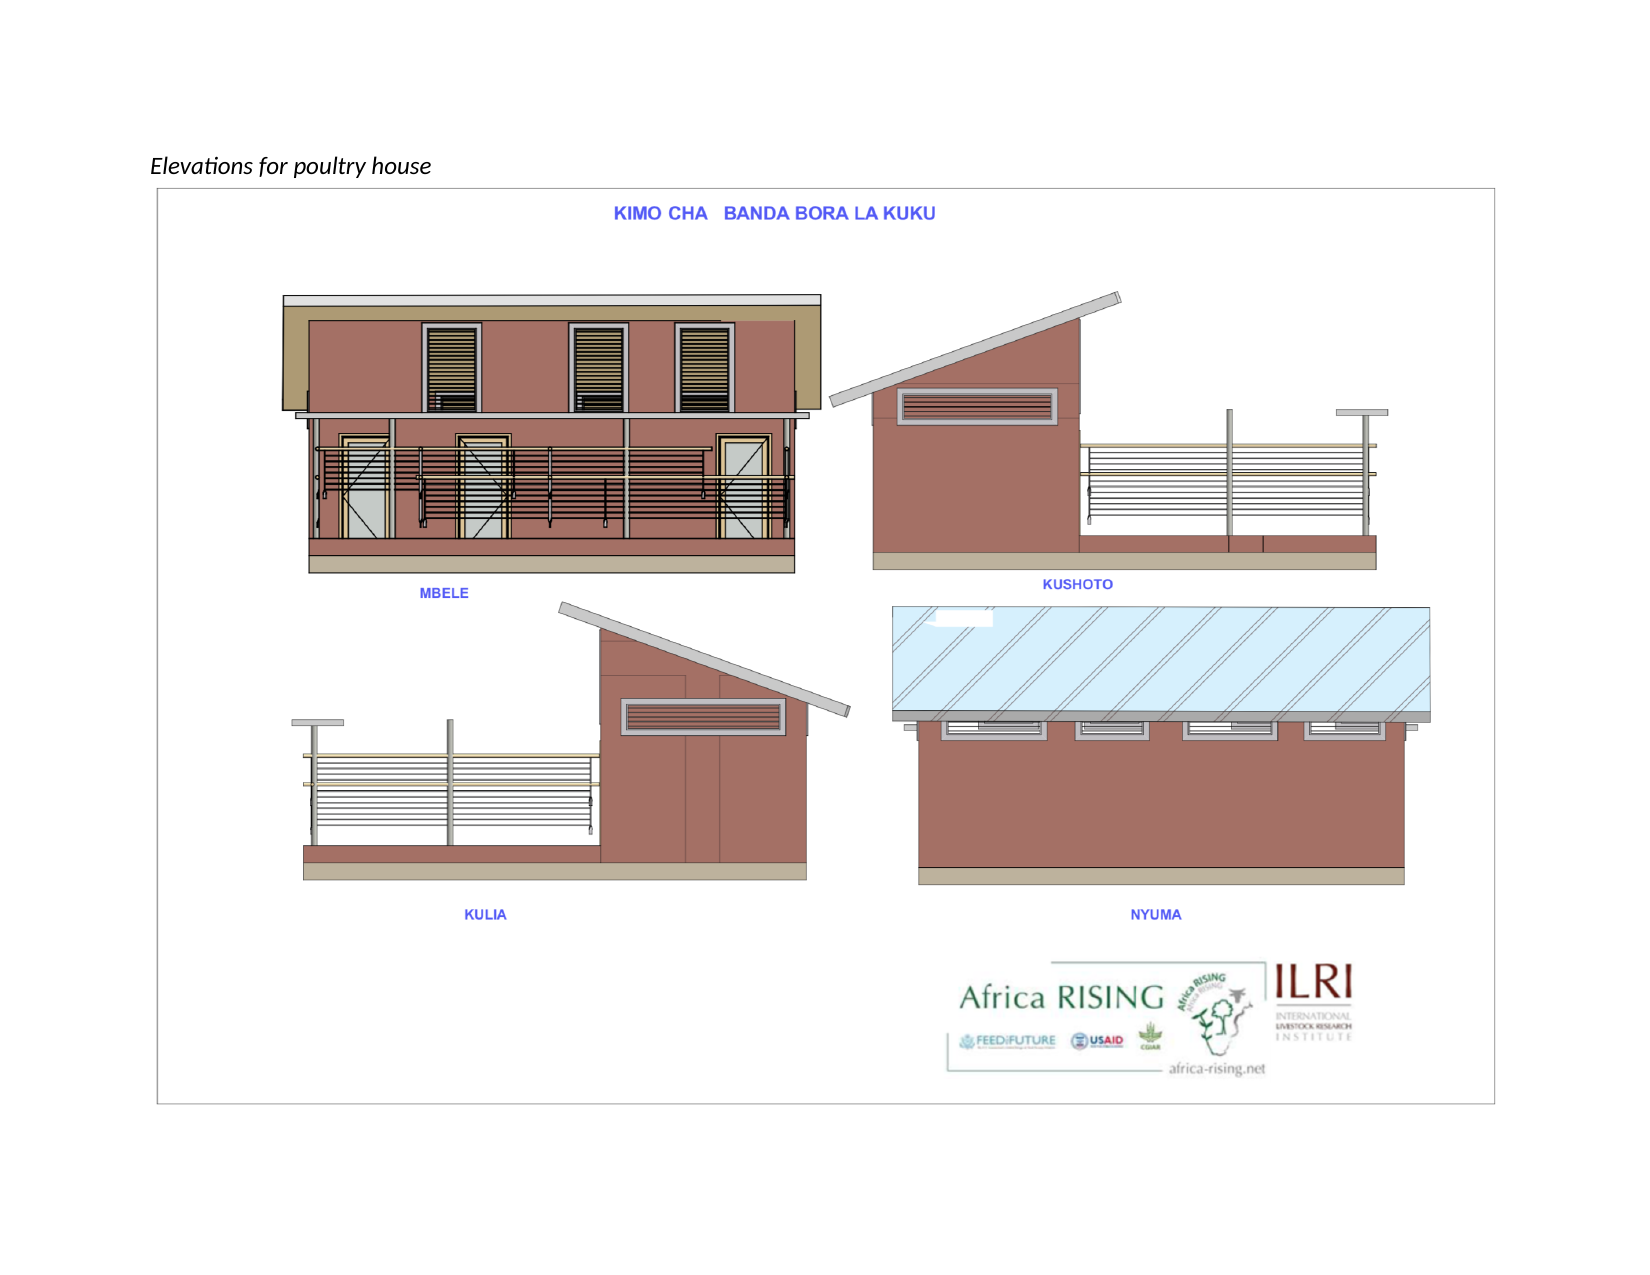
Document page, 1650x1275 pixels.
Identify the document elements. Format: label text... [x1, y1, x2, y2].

text Elevations for poultry house [150, 150, 1500, 180]
picture [150, 180, 1500, 1109]
